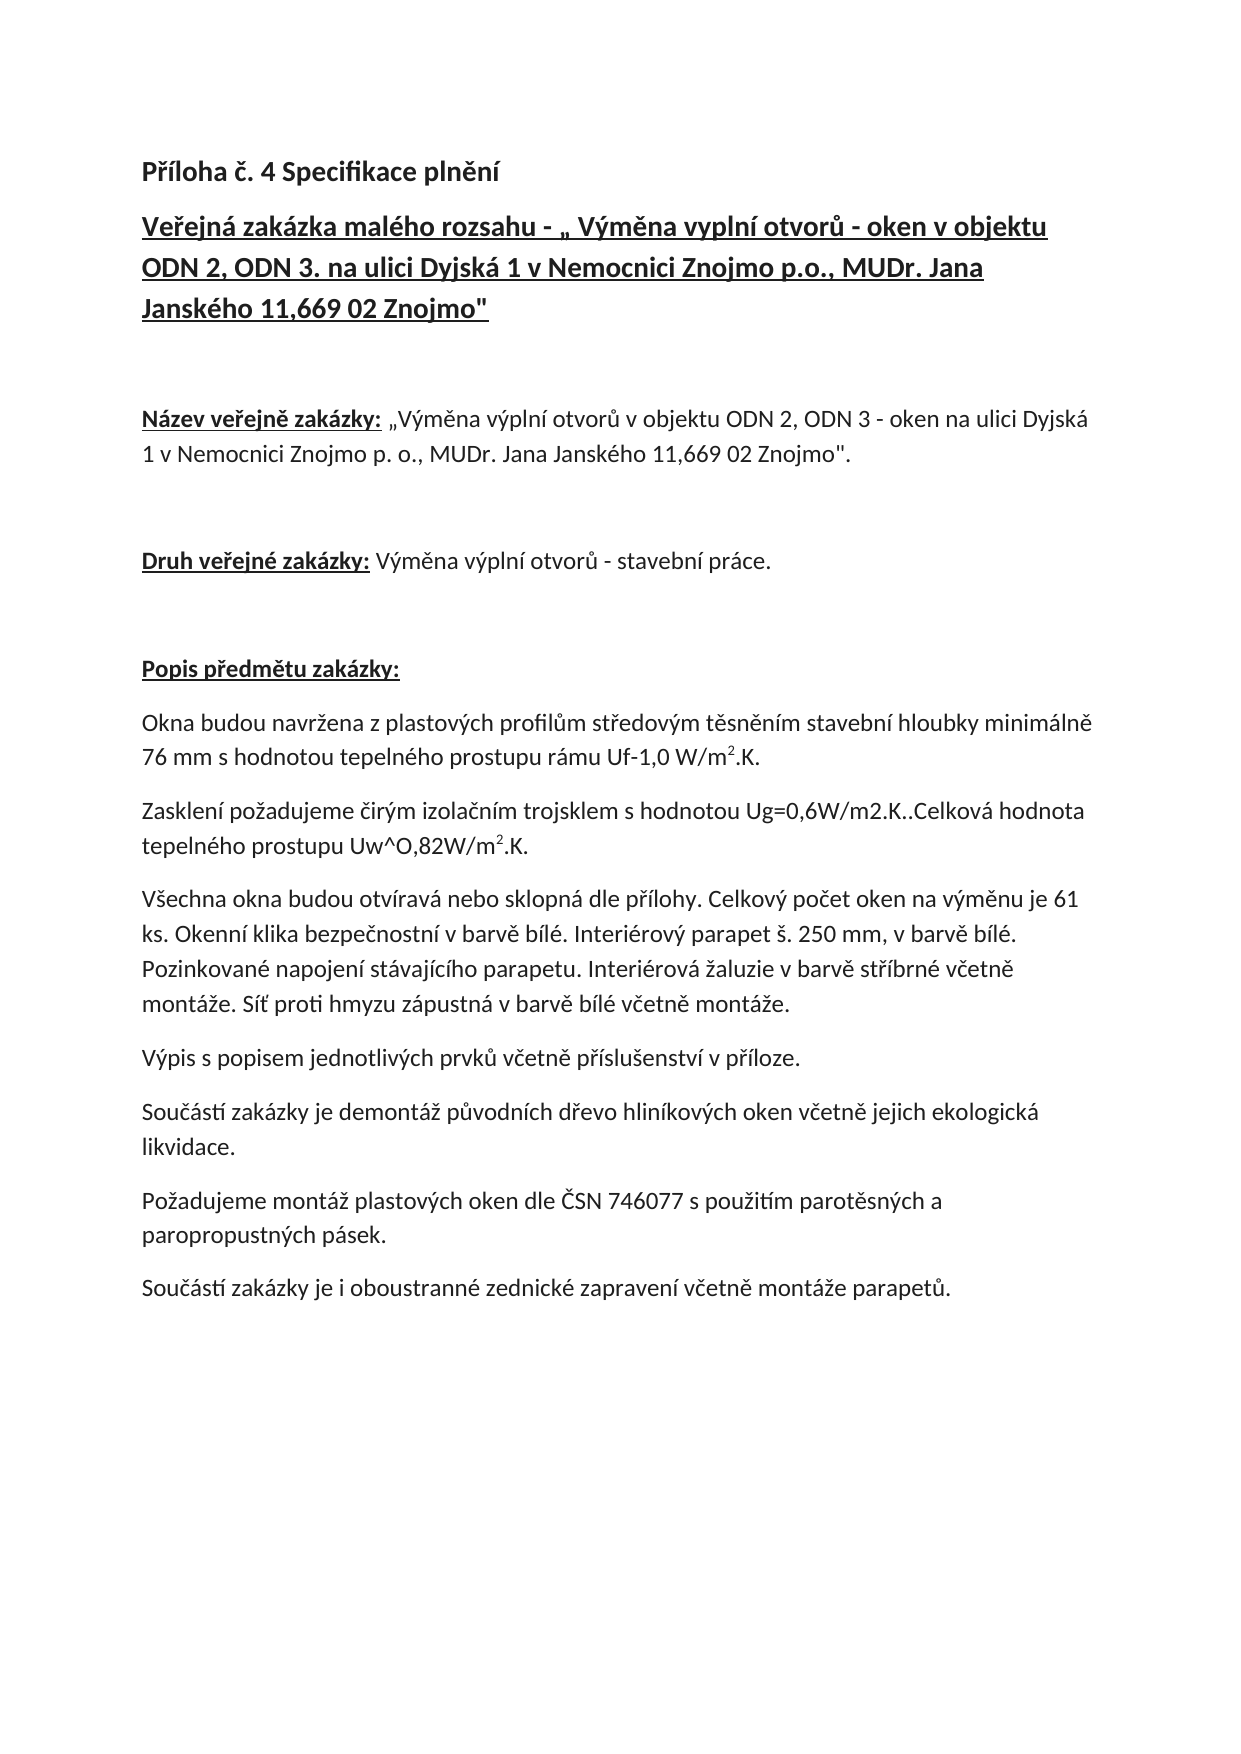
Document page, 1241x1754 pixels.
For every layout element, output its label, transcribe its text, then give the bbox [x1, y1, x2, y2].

text Okna budou navržena z plastových profilům středovým těsněním stavební hloubky minimálně 76 mm s hodnotou tepelného prostupu rámu Uf-1,0 W/m2.K. [142, 707, 1094, 772]
text Příloha č. 4 Specifikace plnění [142, 153, 1094, 189]
text Popis předmětu zakázky: [142, 653, 1094, 684]
text Druh veřejné zakázky: Výměna výplní otvorů - stavební práce. [142, 545, 1094, 576]
text Název veřejně zakázky: „Výměna výplní otvorů v objektu ODN 2, ODN 3 - oken na ulici Dyjská 1 v Nemocnici Znojmo p. o., MUDr. Jana Janského 11,669 02 Znojmo". [142, 403, 1094, 468]
text Výpis s popisem jednotlivých prvků včetně příslušenství v příloze. [142, 1042, 1094, 1073]
text Požadujeme montáž plastových oken dle ČSN 746077 s použitím parotěsných a paropropustných pásek. [142, 1185, 1094, 1250]
text Veřejná zakázka malého rozsahu - „ Výměna vyplní otvorů - oken v objektu ODN 2, ODN 3. na ulici Dyjská 1 v Nemocnici Znojmo p.o., MUDr. Jana Janského 11,669 02 Znojmo" [142, 208, 1094, 325]
text Součástí zakázky je demontáž původních dřevo hliníkových oken včetně jejich ekologická likvidace. [142, 1096, 1094, 1162]
text Součástí zakázky je i oboustranné zednické zapravení včetně montáže parapetů. [142, 1272, 1094, 1303]
text Všechna okna budou otvíravá nebo sklopná dle přílohy. Celkový počet oken na výměnu je 61 ks. Okenní klika bezpečnostní v barvě bílé. Interiérový parapet š. 250 mm, v barvě bílé. Pozinkované napojení stávajícího parapetu. Interiérová žaluzie v barvě stříbrné včetně montáže. Síť proti hmyzu zápustná v barvě bílé včetně montáže. [142, 883, 1094, 1019]
text Zasklení požadujeme čirým izolačním trojsklem s hodnotou Ug=0,6W/m2.K..Celková hodnota tepelného prostupu Uw^O,82W/m2.K. [142, 795, 1094, 860]
